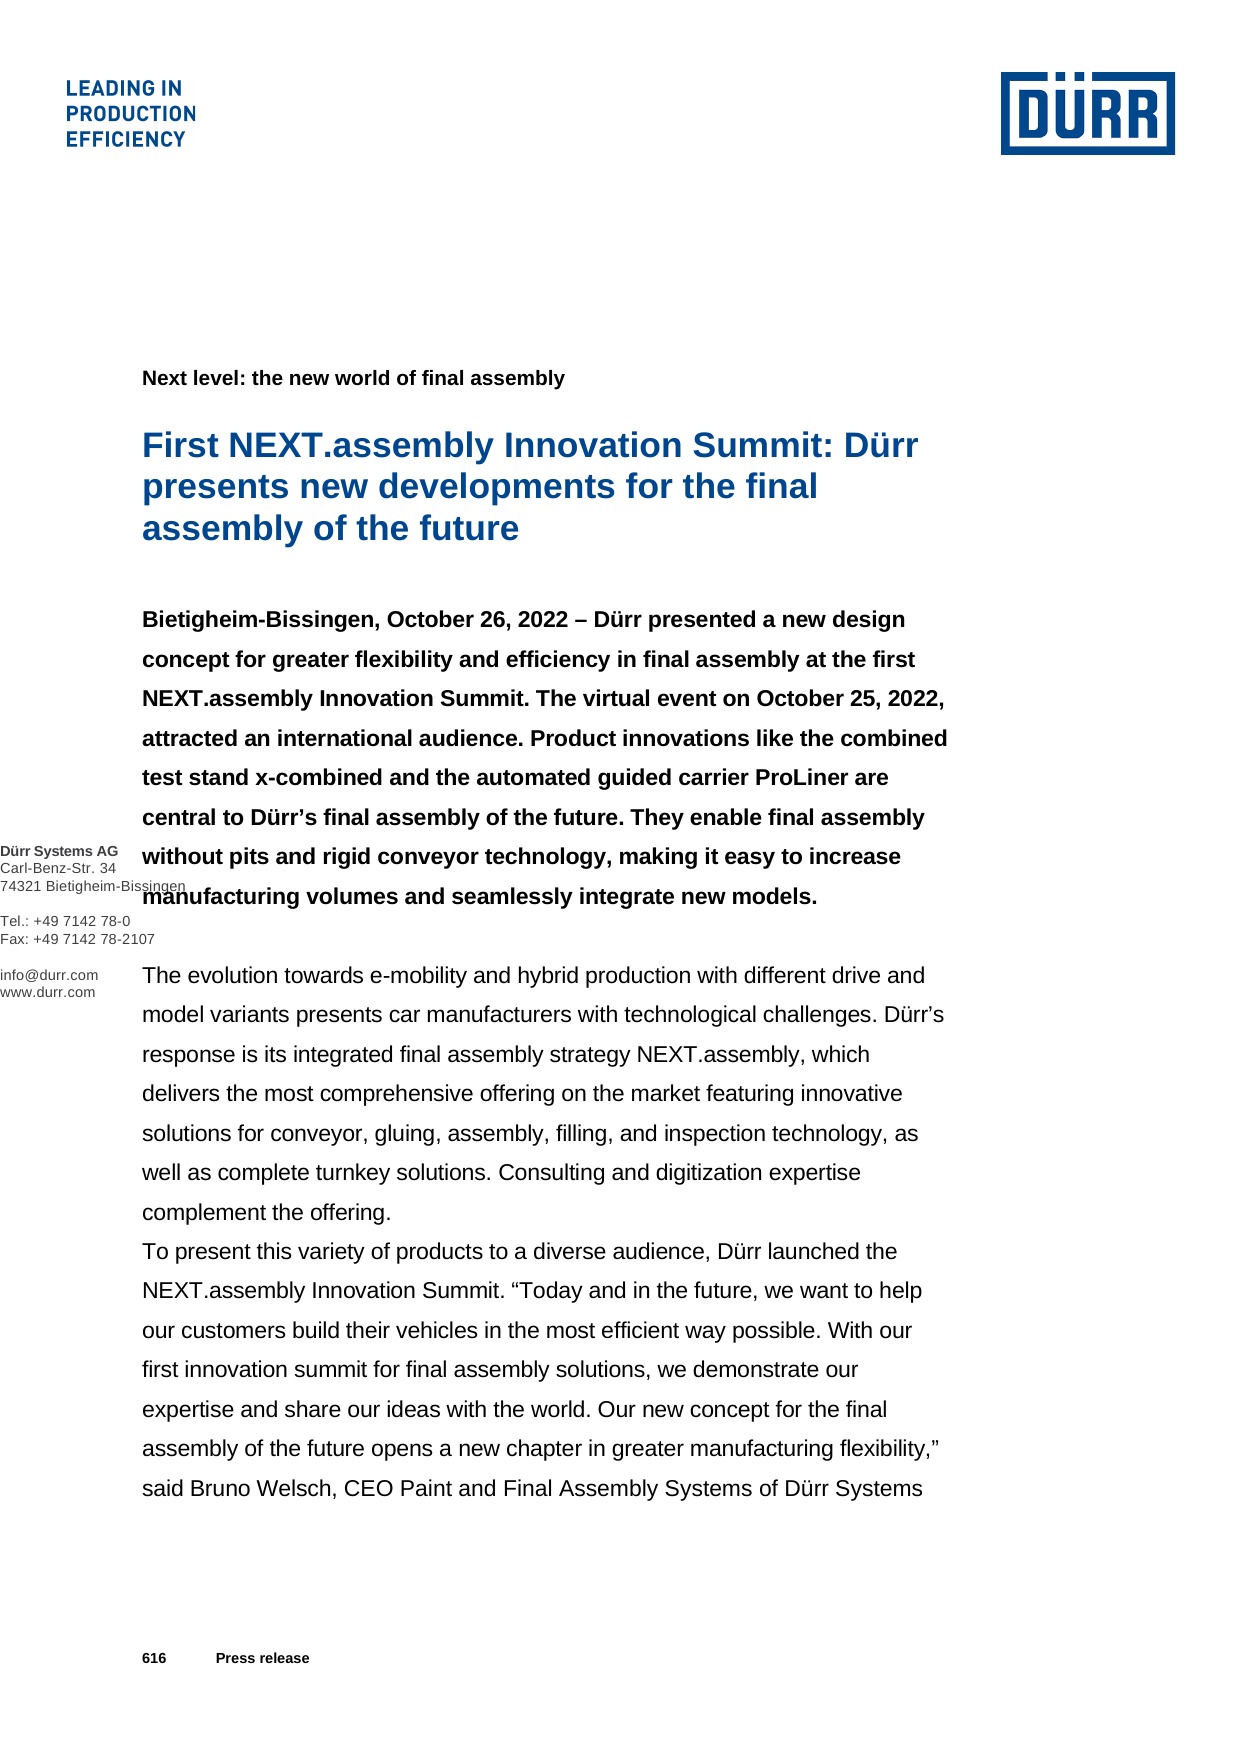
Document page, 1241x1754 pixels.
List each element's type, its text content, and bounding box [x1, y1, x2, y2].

text The evolution towards e-mobility and hybrid production with different drive and model variants presents car manufacturers with technological challenges. Dürr’s response is its integrated final assembly strategy NEXT.assembly, which delivers the most comprehensive offering on the market featuring innovative solutions for conveyor, gluing, assembly, filling, and inspection technology, as well as complete turnkey solutions. Consulting and digitization expertise complement the offering. [142, 962, 951, 1225]
picture [1001, 72, 1175, 155]
text First NEXT.assembly Innovation Summit: Dürr presents new developments for the final assembly of the future [142, 423, 951, 548]
text Bietigheim-Bissingen, October 26, 2022 – Dürr presented a new design concept for greater flexibility and efficiency in final assembly at the first NEXT.assembly Innovation Summit. The virtual event on October 25, 2022, attracted an international audience. Product innovations like the combined test stand x-combined and the automated guided carrier ProLiner are central to Dürr’s final assembly of the future. They enable final assembly without pits and rigid conveyor technology, making it easy to increase manufacturing volumes and seamlessly integrate new models. [142, 606, 951, 909]
picture [67, 80, 196, 147]
text Next level: the new world of final assembly [142, 366, 951, 390]
